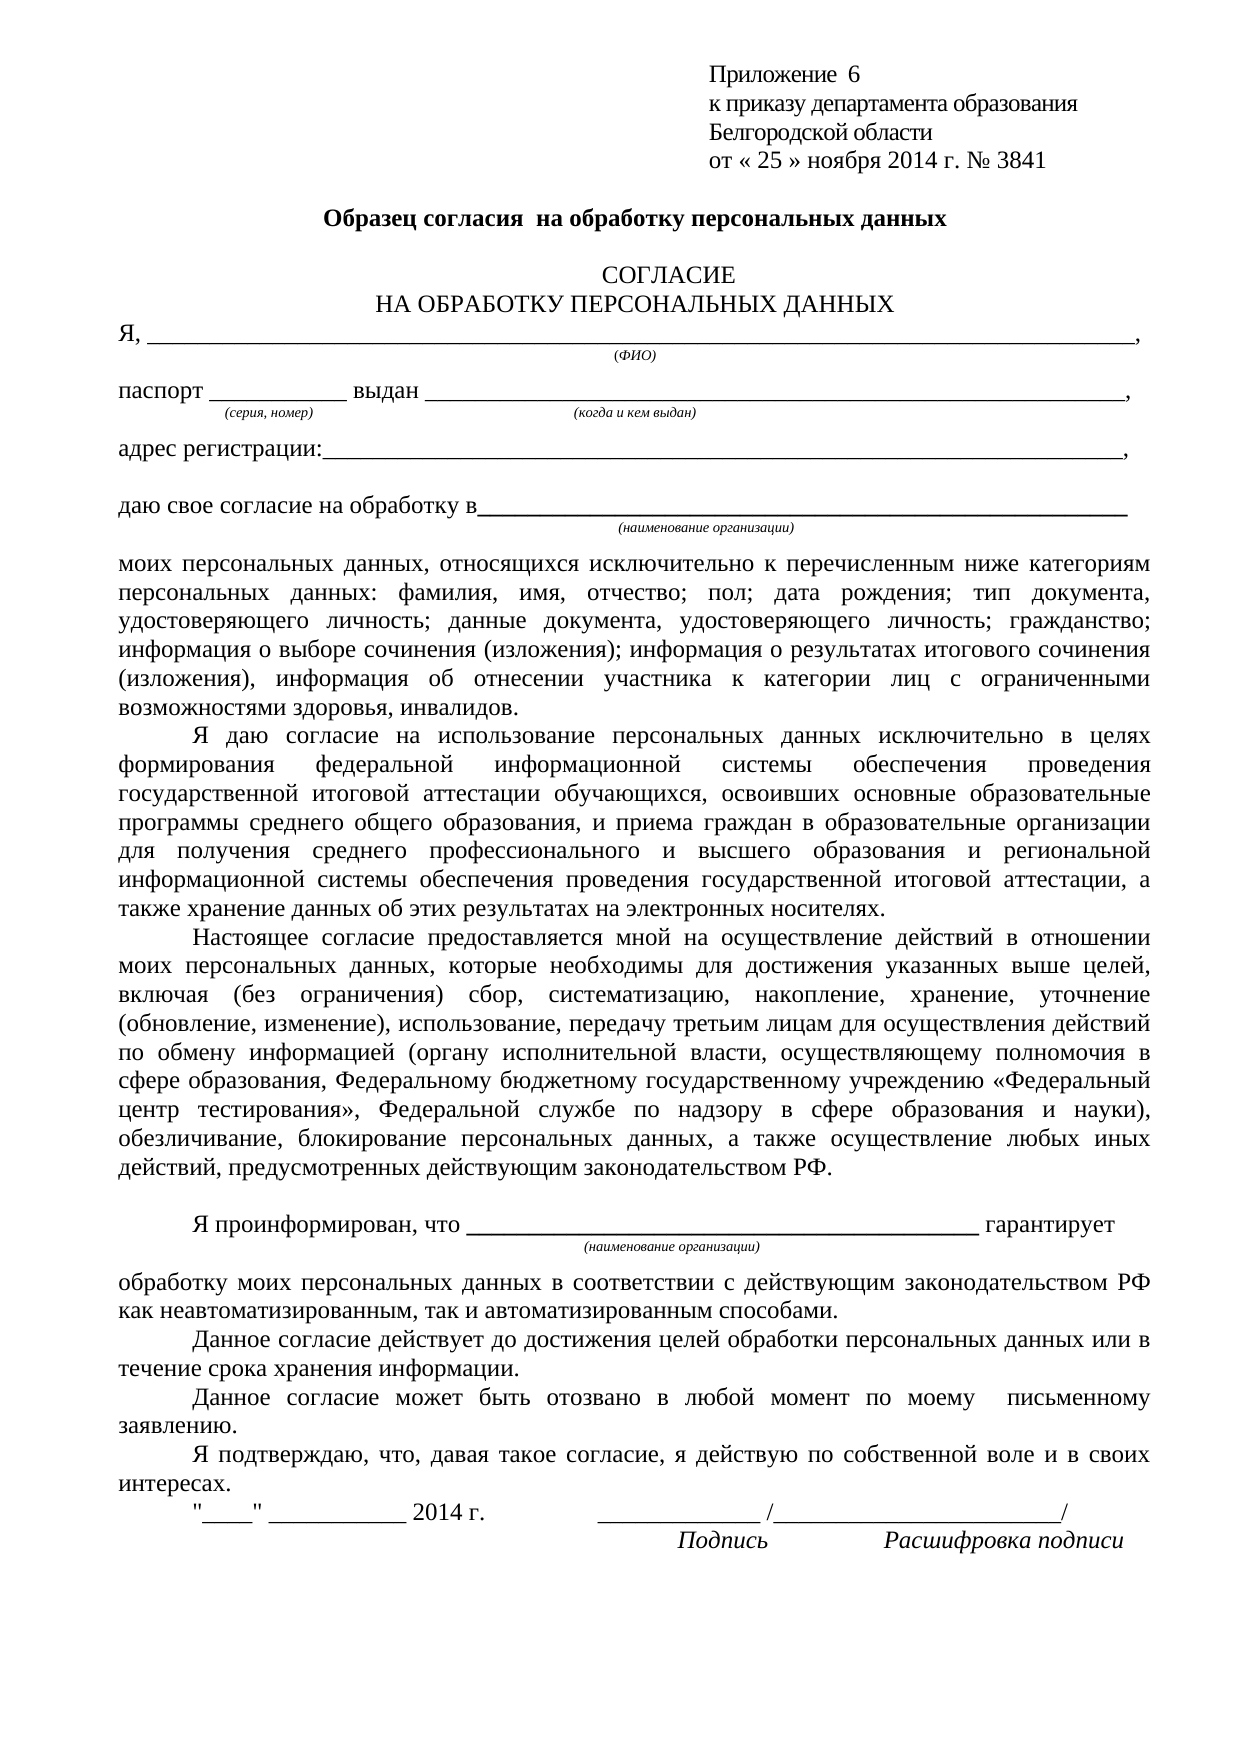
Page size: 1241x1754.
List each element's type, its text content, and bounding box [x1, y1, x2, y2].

text СОГЛАСИЕ НА ОБРАБОТКУ ПЕРСОНАЛЬНЫХ ДАННЫХ [118, 260, 1152, 318]
text Я проинформирован, что _________________________________________ гарантирует [118, 1209, 1152, 1238]
text Данное согласие действует до достижения целей обработки персональных данных или в течение срока хранения информации. [118, 1324, 1152, 1382]
text Я даю согласие на использование персональных данных исключительно в целях формирования федеральной информационной системы обеспечения проведения государственной итоговой аттестации обучающихся, освоивших основные образовательные программы среднего общего образования, и приема граждан в образовательные организации для получения среднего профессионального и высшего образования и региональной информационной системы обеспечения проведения государственной итоговой аттестации, а также хранение данных об этих результатах на электронных носителях. [118, 720, 1152, 922]
text (наименование организации) [118, 519, 1152, 548]
text (ФИО) [118, 347, 1152, 375]
text от « 25 » ноября 2014 г. № 3841 [709, 145, 1152, 174]
text (серия, номер) (когда и кем выдан) [118, 404, 1152, 433]
text адрес регистрации:________________________________________________________________, [118, 433, 1152, 462]
text Я подтверждаю, что, давая такое согласие, я действую по собственной воле и в своих интересах. [118, 1439, 1152, 1497]
text Приложение 6 [709, 59, 1152, 88]
text Настоящее согласие предоставляется мной на осуществление действий в отношении моих персональных данных, которые необходимы для достижения указанных выше целей, включая (без ограничения) сбор, систематизацию, накопление, хранение, уточнение (обновление, изменение), использование, передачу третьим лицам для осуществления действий по обмену информацией (органу исполнительной власти, осуществляющему полномочия в сфере образования, Федеральному бюджетному государственному учреждению «Федеральный центр тестирования», Федеральной службе по надзору в сфере образования и науки), обезличивание, блокирование персональных данных, а также осуществление любых иных действий, предусмотренных действующим законодательством РФ. [118, 922, 1152, 1180]
text моих персональных данных, относящихся исключительно к перечисленным ниже категориям персональных данных: фамилия, имя, отчество; пол; дата рождения; тип документа, удостоверяющего личность; данные документа, удостоверяющего личность; гражданство; информация о выборе сочинения (изложения); информация о результатах итогового сочинения (изложения), информация об отнесении участника к категории лиц с ограниченными возможностями здоровья, инвалидов. [118, 548, 1152, 720]
text "____" ___________ 2014 г. _____________ /_______________________/ [118, 1497, 1152, 1525]
text (наименование организации) [118, 1238, 1152, 1267]
text Образец согласия на обработку персональных данных [118, 203, 1152, 232]
text Я, _______________________________________________________________________________, [118, 318, 1152, 347]
text паспорт ___________ выдан ________________________________________________________, [118, 375, 1152, 404]
text Данное согласие может быть отозвано в любой момент по моему письменному заявлению. [118, 1382, 1152, 1439]
text даю свое согласие на обработку в____________________________________________________ [118, 490, 1152, 519]
text обработку моих персональных данных в соответствии с действующим законодательством РФ как неавтоматизированным, так и автоматизированным способами. [118, 1267, 1152, 1324]
text к приказу департамента образования Белгородской области [709, 88, 1152, 145]
text Подпись Расшифровка подписи [576, 1525, 1152, 1554]
